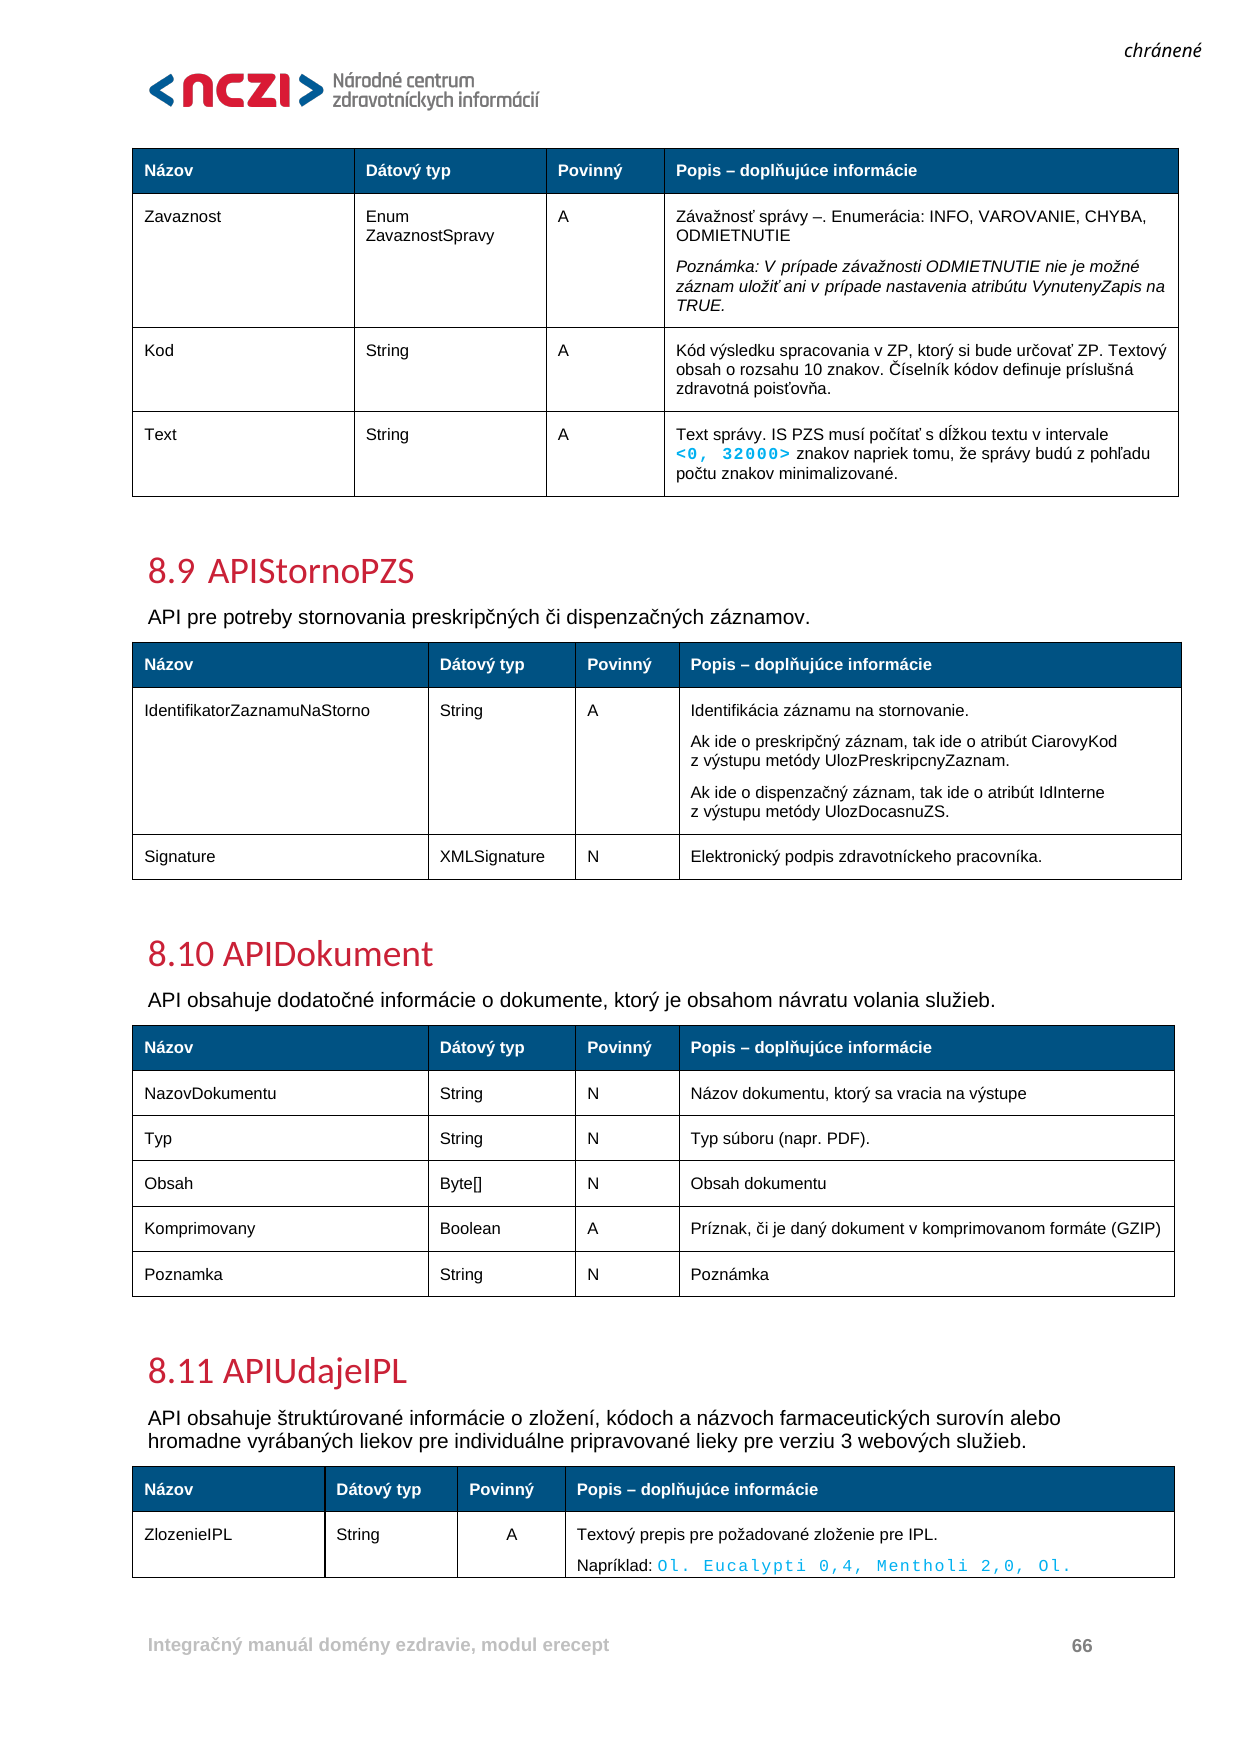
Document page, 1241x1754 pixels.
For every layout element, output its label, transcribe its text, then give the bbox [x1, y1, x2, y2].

table_cell A [547, 328, 664, 411]
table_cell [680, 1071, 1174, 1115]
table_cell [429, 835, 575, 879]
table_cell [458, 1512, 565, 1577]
table_header Povinný [576, 643, 679, 687]
table_header Názov [133, 643, 428, 687]
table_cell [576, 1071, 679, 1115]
table_cell A [547, 412, 664, 496]
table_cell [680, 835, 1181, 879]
text APIStornoPZS [148, 547, 1093, 593]
table_cell A [547, 194, 664, 327]
table_cell Kod [133, 328, 354, 411]
text APIUdajeIPL [148, 1347, 1093, 1393]
text API obsahuje dodatočné informácie o dokumente, ktorý je obsahom návratu volania služieb. [148, 988, 1093, 1012]
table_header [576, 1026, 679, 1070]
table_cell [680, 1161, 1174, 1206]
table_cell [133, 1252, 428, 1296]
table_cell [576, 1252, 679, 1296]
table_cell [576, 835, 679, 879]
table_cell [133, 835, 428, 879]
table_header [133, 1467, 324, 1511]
table_cell String [429, 688, 575, 834]
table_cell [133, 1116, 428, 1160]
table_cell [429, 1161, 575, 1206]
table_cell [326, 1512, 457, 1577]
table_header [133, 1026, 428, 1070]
table_cell Enum ZavaznostSpravy [355, 194, 546, 327]
table_cell Text [133, 412, 354, 496]
table_cell String [355, 412, 546, 496]
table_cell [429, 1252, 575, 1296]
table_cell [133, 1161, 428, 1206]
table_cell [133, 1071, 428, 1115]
table_header Popis – doplňujúce informácie [680, 643, 1181, 687]
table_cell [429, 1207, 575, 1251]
table_header Popis – doplňujúce informácie [665, 149, 1178, 193]
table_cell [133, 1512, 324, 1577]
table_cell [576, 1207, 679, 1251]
text API obsahuje štruktúrované informácie o zložení, kódoch a názvoch farmaceutických surovín alebo hromadne vyrábaných liekov pre individuálne pripravované lieky pre verziu 3 webových služieb. [148, 1405, 1093, 1453]
table_header Povinný [547, 149, 664, 193]
table_cell String [355, 328, 546, 411]
text APIDokument [148, 930, 1093, 976]
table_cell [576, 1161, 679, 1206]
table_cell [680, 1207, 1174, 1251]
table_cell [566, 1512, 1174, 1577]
table_cell Zavaznost [133, 194, 354, 327]
table_header Názov [133, 149, 354, 193]
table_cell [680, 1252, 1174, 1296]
table_cell A [576, 688, 679, 834]
picture [137, 58, 552, 124]
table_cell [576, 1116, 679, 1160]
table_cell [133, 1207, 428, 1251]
table_cell Kód výsledku spracovania v ZP, ktorý si bude určovať ZP. Textový obsah o rozsahu 10 znakov. Číselník kódov definuje príslušná zdravotná poisťovňa. [665, 328, 1178, 411]
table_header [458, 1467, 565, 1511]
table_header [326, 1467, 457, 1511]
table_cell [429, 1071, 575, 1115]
text API pre potreby stornovania preskripčných či dispenzačných záznamov. [148, 605, 1093, 629]
table_cell Závažnosť správy –. Enumerácia: INFO, VAROVANIE, CHYBA, ODMIETNUTIE Poznámka: V prípade závažnosti ODMIETNUTIE nie je možné záznam uložiť ani v prípade nastavenia atribútu VynutenyZapis na TRUE. [665, 194, 1178, 327]
table_header Dátový typ [429, 643, 575, 687]
table_cell Text správy. IS PZS musí počítať s dĺžkou textu v intervale <0, 32000> znakov napriek tomu, že správy budú z pohľadu počtu znakov minimalizované. [665, 412, 1178, 496]
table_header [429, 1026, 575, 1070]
table_cell IdentifikatorZaznamuNaStorno [133, 688, 428, 834]
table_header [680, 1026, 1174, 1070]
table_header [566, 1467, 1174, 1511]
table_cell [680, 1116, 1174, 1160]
table_header Dátový typ [355, 149, 546, 193]
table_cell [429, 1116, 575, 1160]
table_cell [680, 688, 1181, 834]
